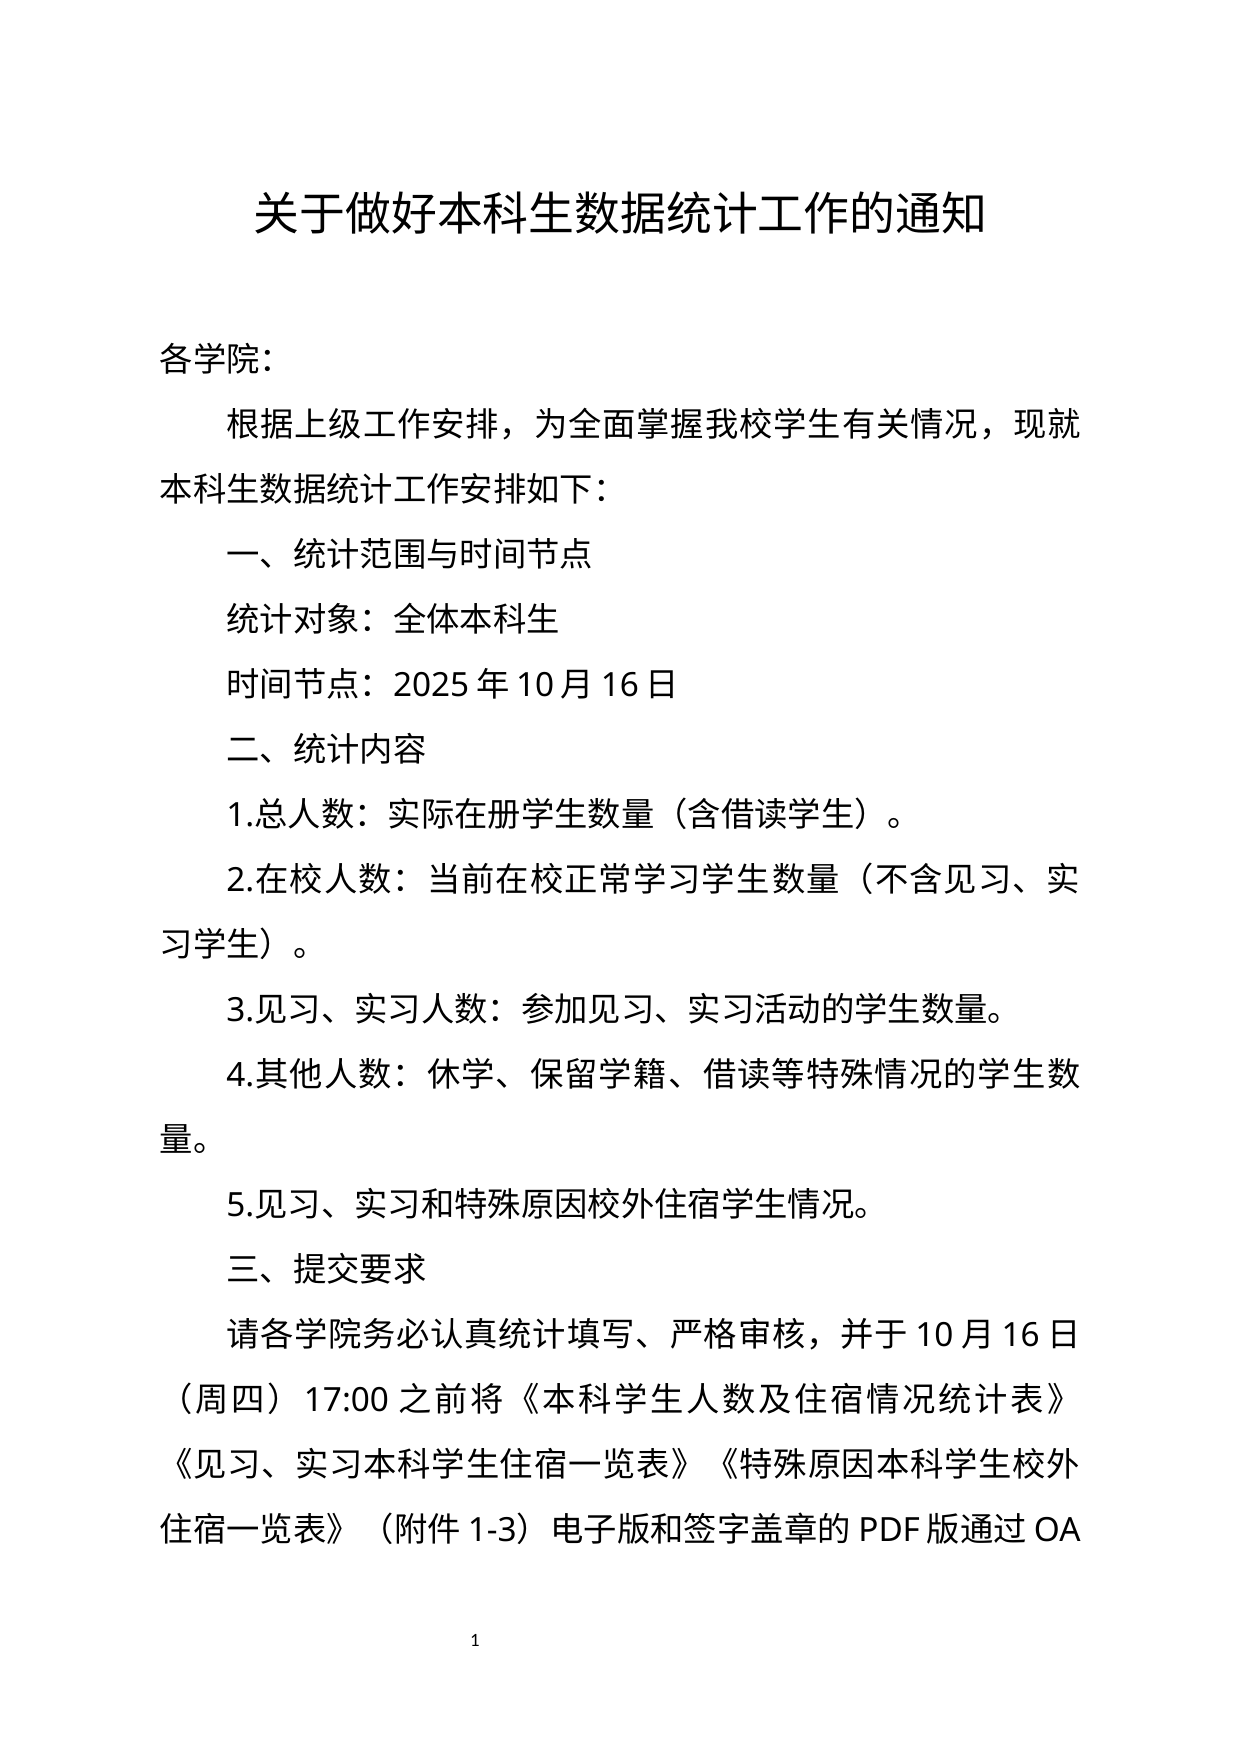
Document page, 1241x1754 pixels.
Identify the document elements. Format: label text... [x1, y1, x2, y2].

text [159, 1299, 1081, 1559]
text 5.见习、实习和特殊原因校外住宿学生情况。 [159, 1169, 1081, 1234]
text 一、统计范围与时间节点 [159, 519, 1081, 584]
text 二、统计内容​ [159, 714, 1081, 779]
text 统计对象：全体本科生 [159, 584, 1081, 649]
text 时间节点：2025年10月16日 [159, 649, 1081, 714]
text 关于做好本科生数据统计工作的通知 [159, 162, 1081, 259]
text 4.其他人数：休学、保留学籍、借读等特殊情况的学生数量。 [159, 1039, 1081, 1169]
text 3.见习、实习人数：参加见习、实习活动的学生数量。 [159, 974, 1081, 1039]
text 各学院： [159, 324, 1081, 389]
text 根据上级工作安排，为全面掌握我校学生有关情况，现就本科生数据统计工作安排如下： [159, 389, 1081, 519]
text 1.总人数：实际在册学生数量（含借读学生）。 [159, 779, 1081, 844]
text 三、提交要求​ [159, 1234, 1081, 1299]
text 2.在校人数：当前在校正常学习学生数量（不含见习、实习学生）。 [159, 844, 1081, 974]
